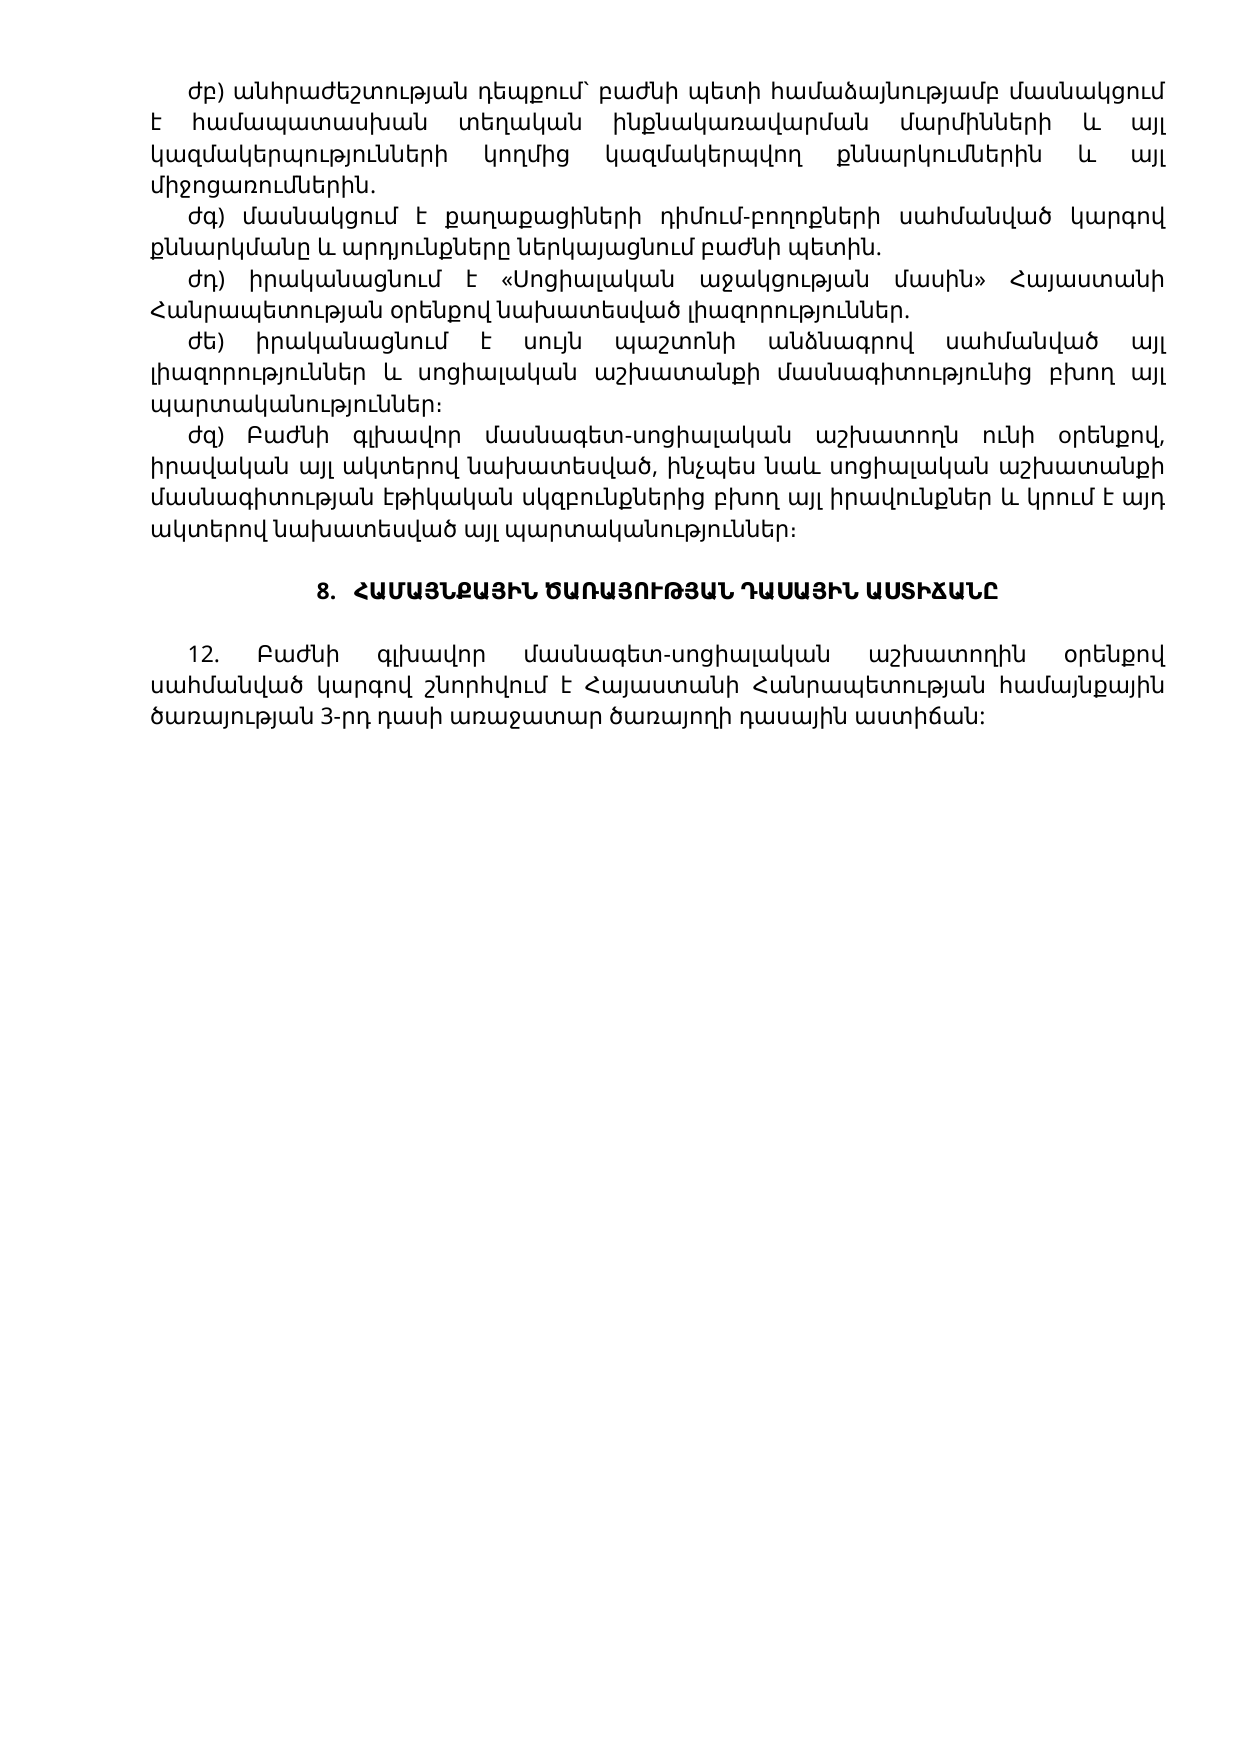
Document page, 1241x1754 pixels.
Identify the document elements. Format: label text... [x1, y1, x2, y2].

text ժբ) անհրաժեշտության դեպքում` բաժնի պետի համաձայնությամբ մասնակցում է համապատասխան տեղական ինքնակառավարման մարմինների և այլ կազմակերպությունների կողմից կազմակերպվող քննարկումներին և այլ միջոցառումներին. [150, 75, 1165, 200]
text 8. ՀԱՄԱՅՆՔԱՅԻՆ ԾԱՌԱՅՈՒԹՅԱՆ ԴԱՍԱՅԻՆ ԱՍՏԻՃԱՆԸ [150, 575, 1165, 606]
text ժդ) իրականացնում է «Սոցիալական աջակցության մասին» Հայաստանի Հանրապետության օրենքով նախատեսված լիազորություններ. [150, 262, 1165, 325]
text ժե) իրականացնում է սույն պաշտոնի անձնագրով սահմանված այլ լիազորություններ և սոցիալական աշխատանքի մասնագիտությունից բխող այլ պարտականություններ։ [150, 325, 1165, 419]
text ժզ) Բաժնի գլխավոր մասնագետ-սոցիալական աշխատողն ունի oրենքով, իրավական այլ ակտերով նախատեսված, ինչպես նաև սոցիալական աշխատանքի մասնագիտության էթիկական սկզբունքներից բխող այլ իրավունքներ և կրում է այդ ակտերով նախատեսված այլ պարտականություններ։ [150, 419, 1165, 544]
text ժգ) մասնակցում է քաղաքացիների դիմում-բողոքների սահմանված կարգով քննարկմանը և արդյունքները ներկայացնում բաժնի պետին. [150, 200, 1165, 262]
text 12. Բաժնի գլխավոր մասնագետ-սոցիալական աշխատողին օրենքով սահմանված կարգով շնորհվում է Հայաստանի Հանրապետության համայնքային ծառայության 3-րդ դասի առաջատար ծառայողի դասային աստիճան: [150, 637, 1165, 731]
